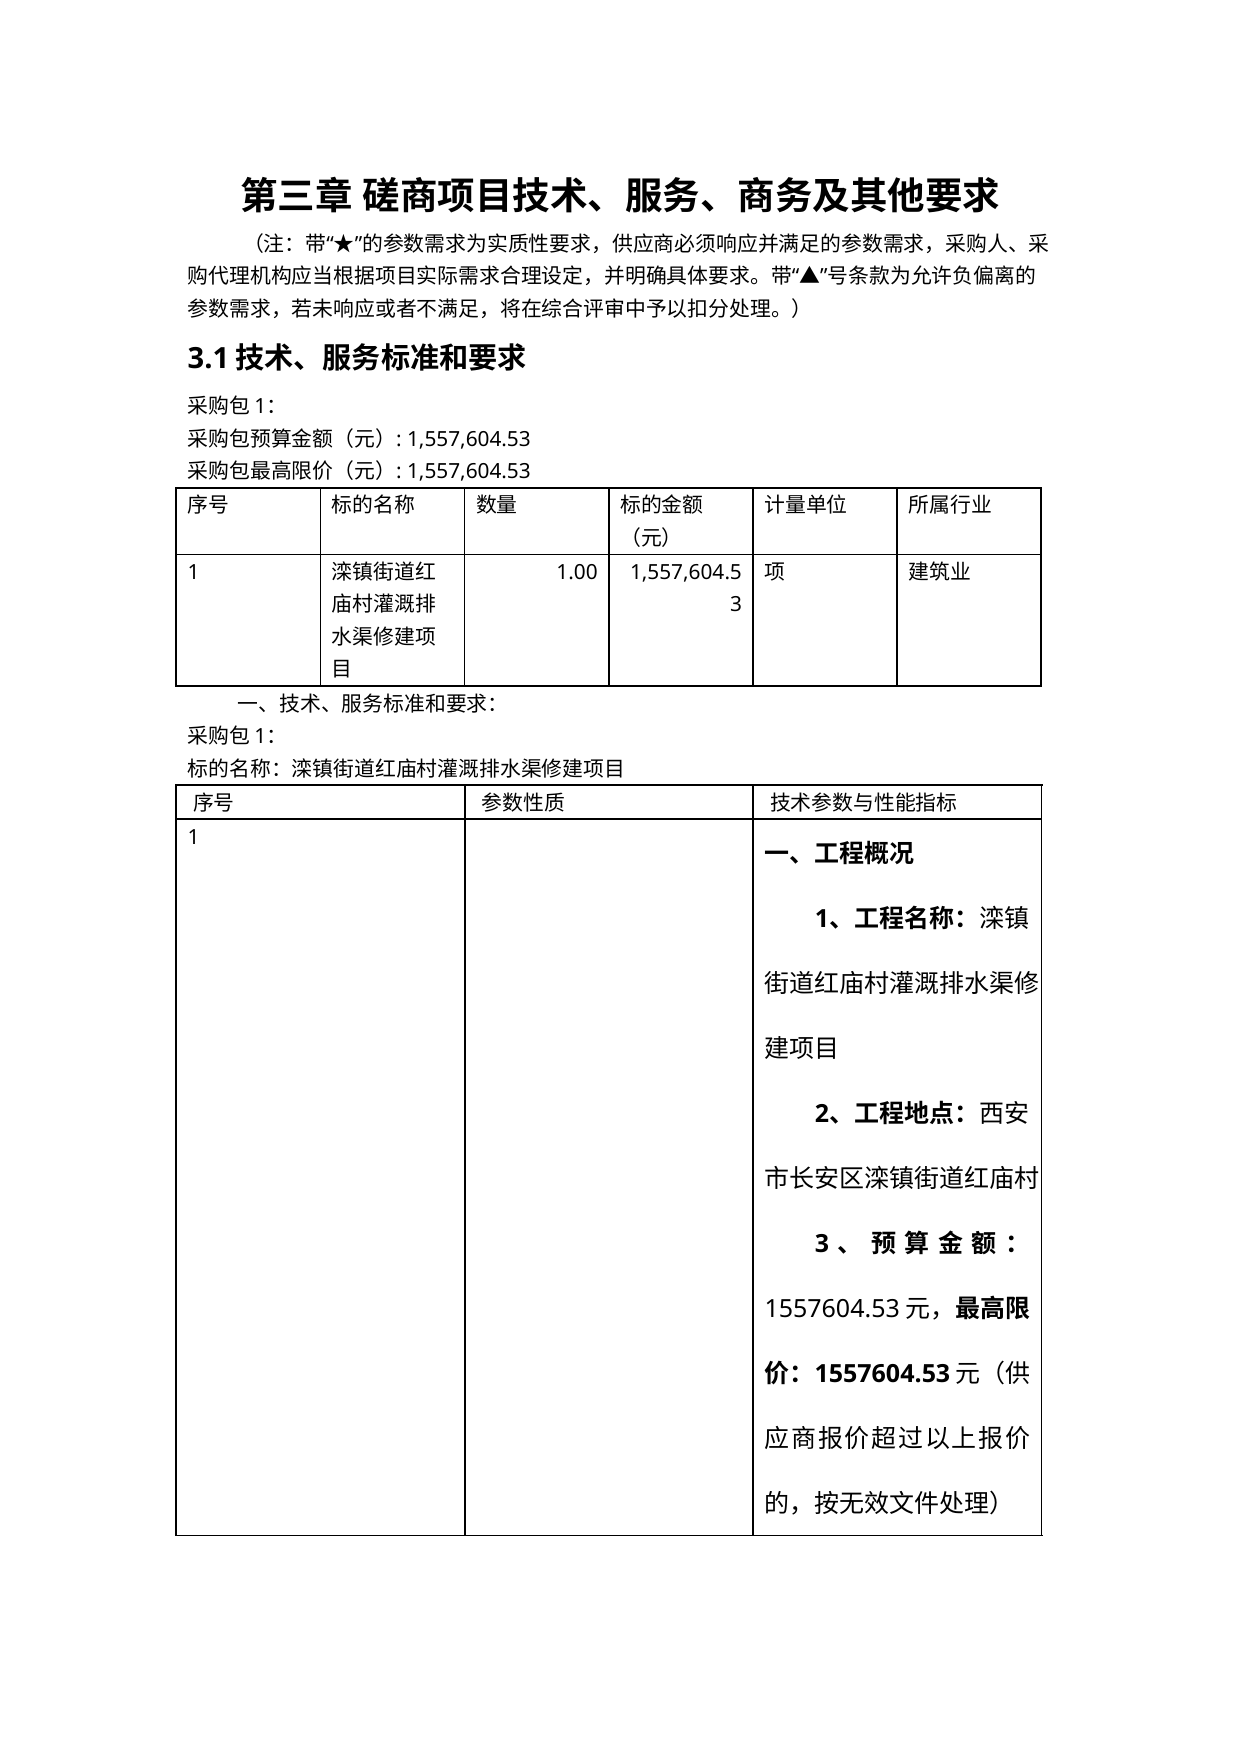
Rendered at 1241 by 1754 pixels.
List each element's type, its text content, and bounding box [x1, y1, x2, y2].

text 标的名称：滦镇街道红庙村灌溉排水渠修建项目 [187, 752, 1053, 784]
table_cell 1.00 [465, 555, 608, 685]
text 3.1技术、服务标准和要求 [187, 324, 1053, 389]
table_cell 1 [177, 820, 464, 1535]
table_header 序号 [177, 489, 320, 553]
text （注：带“★”的参数需求为实质性要求，供应商必须响应并满足的参数需求，采购人、采购代理机构应当根据项目实际需求合理设定，并明确具体要求。带“▲”号条款为允许负偏离的参数需求，若未响应或者不满足，将在综合评审中予以扣分处理。） [187, 227, 1053, 324]
table_header 计量单位 [754, 489, 896, 553]
table_header 标的金额 （元） [610, 489, 752, 553]
text 采购包1： [187, 719, 1053, 752]
text 采购包1： [187, 389, 1053, 422]
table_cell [754, 820, 1041, 1535]
table_cell [466, 820, 752, 1535]
table_header 数量 [465, 489, 608, 553]
text 采购包最高限价（元）: 1,557,604.53 [187, 454, 1053, 487]
table_cell 1,557,604.53 [610, 555, 752, 685]
text 第三章 磋商项目技术、服务、商务及其他要求 [187, 162, 1053, 227]
table_cell 项 [754, 555, 896, 685]
table_header 参数性质 [466, 786, 752, 818]
table_cell 1 [177, 555, 320, 685]
table_header 标的名称 [321, 489, 464, 553]
table_cell 滦镇街道红庙村灌溉排水渠修建项目 [321, 555, 464, 685]
table_header 序号 [177, 786, 464, 818]
table_header 技术参数与性能指标 [754, 786, 1041, 818]
table_header 所属行业 [898, 489, 1040, 553]
text 一、技术、服务标准和要求： [187, 687, 1053, 719]
table_cell 建筑业 [898, 555, 1040, 685]
text 采购包预算金额（元）: 1,557,604.53 [187, 422, 1053, 454]
